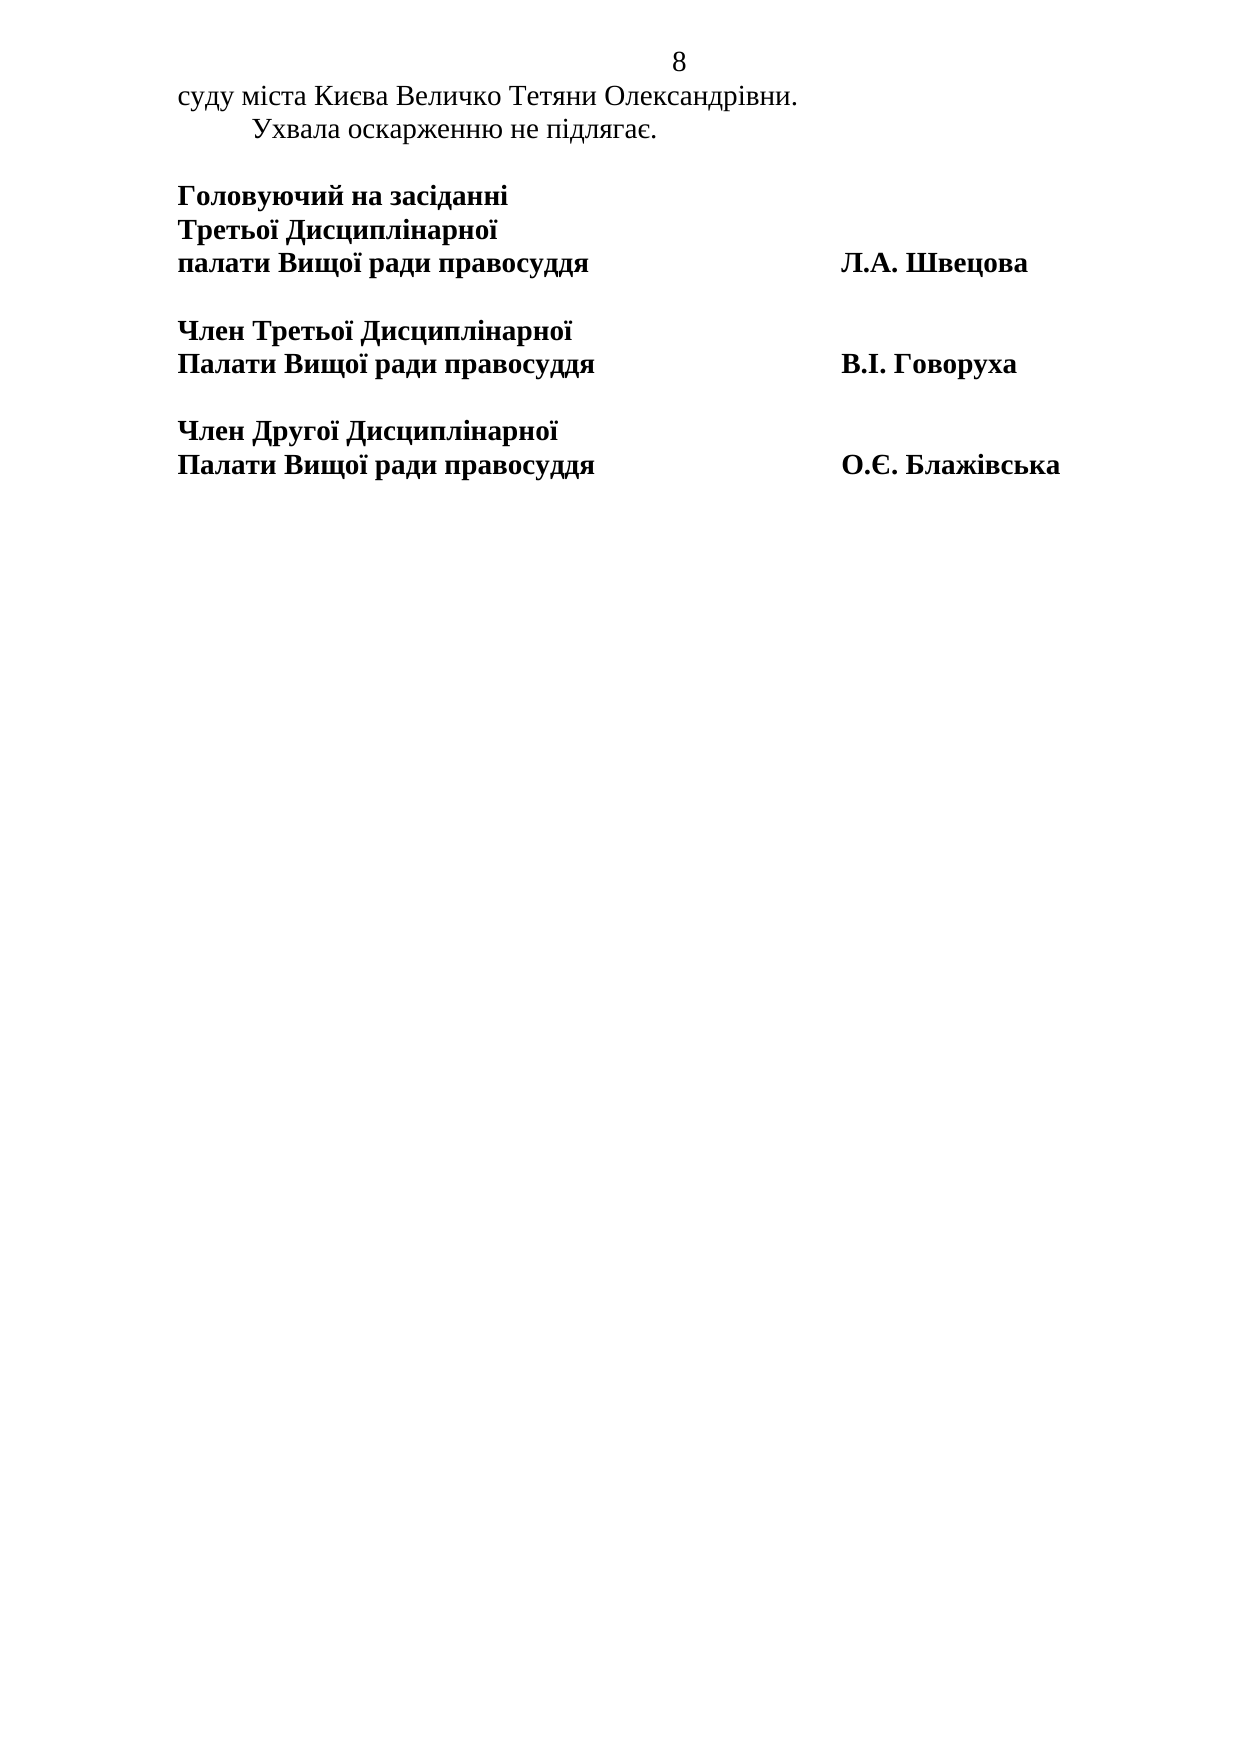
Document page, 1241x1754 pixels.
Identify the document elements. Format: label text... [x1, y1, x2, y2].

text Палати Вищої ради правосуддя О.Є. Блажівська [177, 447, 1181, 480]
text Головуючий на засіданні [177, 178, 1181, 212]
text палати Вищої ради правосуддя Л.А. Швецова [177, 246, 1181, 279]
text Ухвала оскарженню не підлягає. [177, 111, 1181, 145]
text Палати Вищої ради правосуддя В.І. Говоруха [177, 346, 1181, 380]
text Третьої Дисциплінарної [177, 212, 1181, 246]
text Член Третьої Дисциплінарної [177, 313, 1181, 346]
text Член Другої Дисциплінарної [177, 413, 1181, 447]
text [177, 78, 1181, 111]
